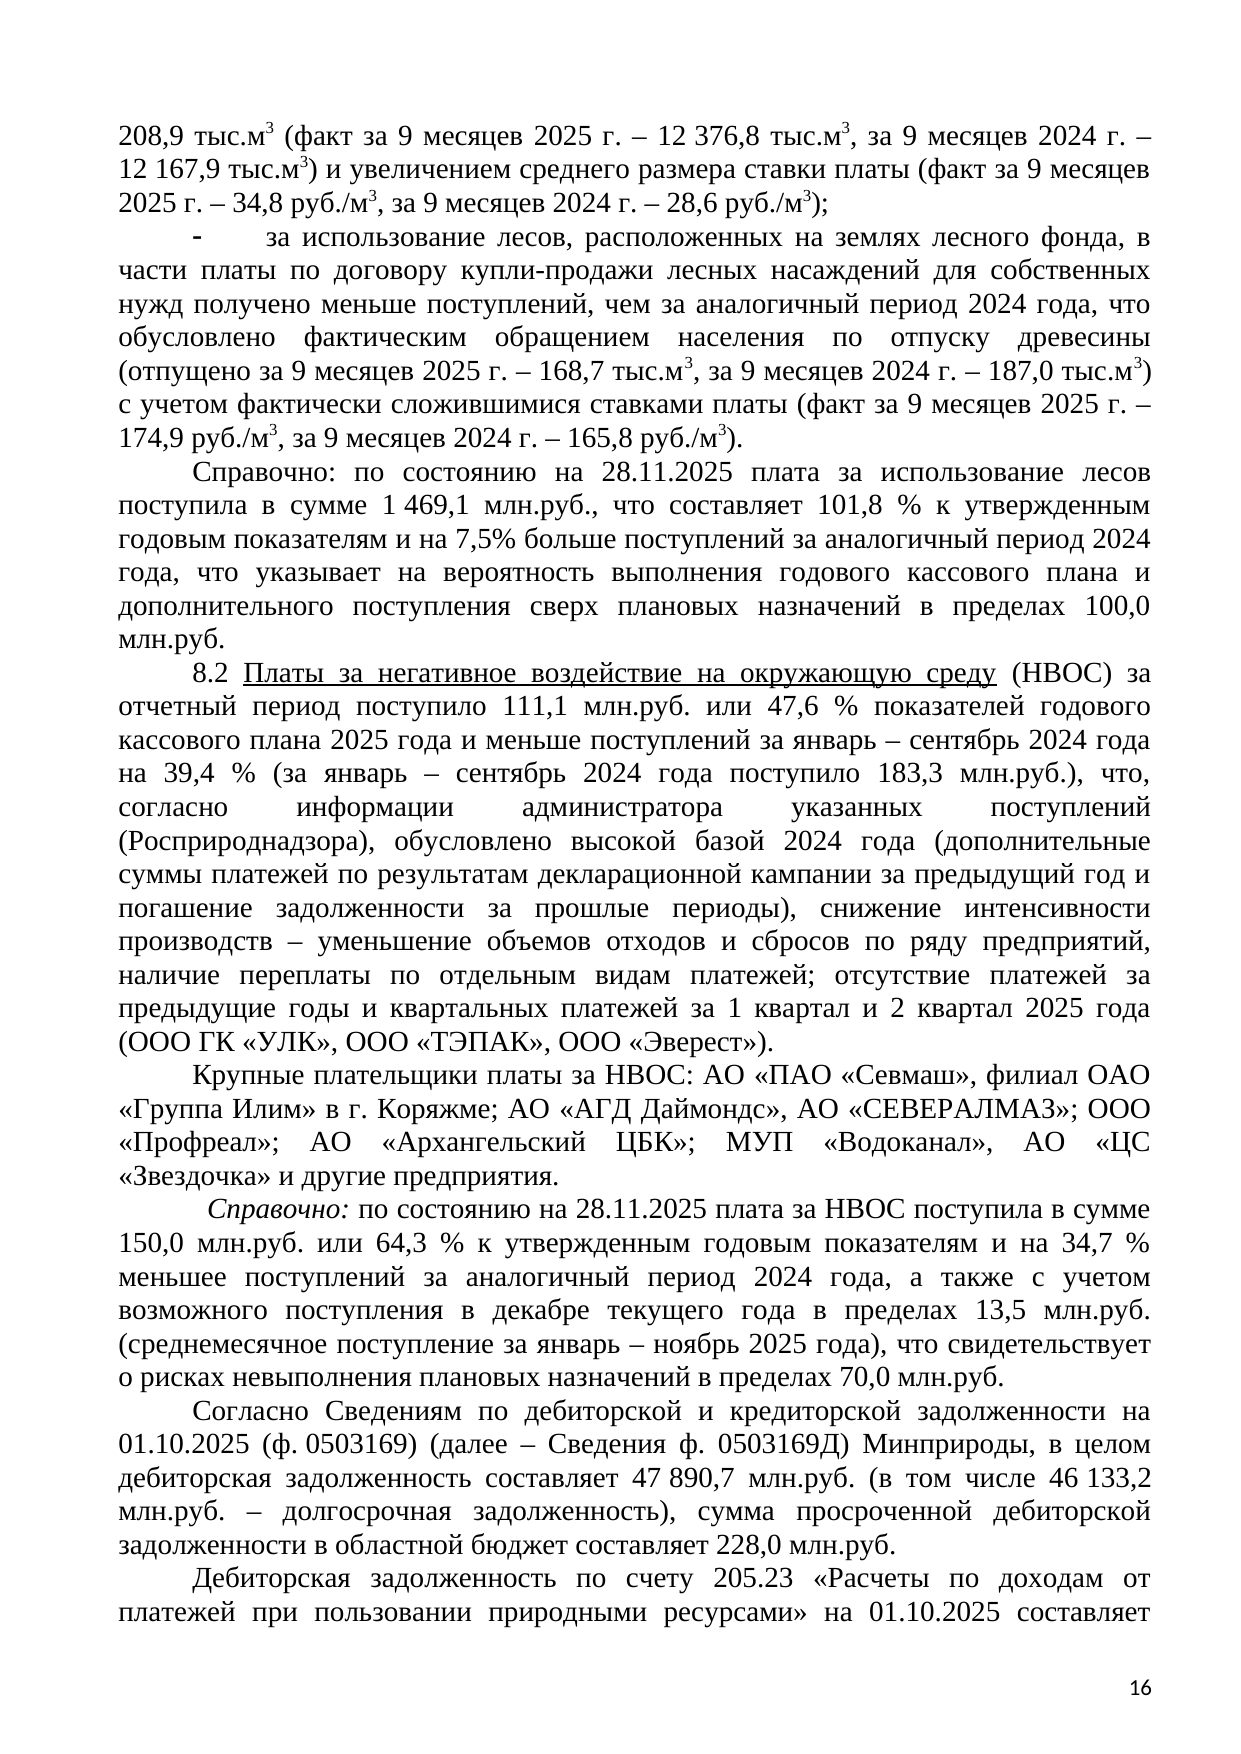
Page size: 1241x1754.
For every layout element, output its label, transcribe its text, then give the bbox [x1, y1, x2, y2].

text Согласно Сведениям по дебиторской и кредиторской задолженности на 01.10.2025 (ф. 0503169) (далее – Сведения ф. 0503169Д) Минприроды, в целом дебиторская задолженность составляет 47 890,7 млн.руб. (в том числе 46 133,2 млн.руб. – долгосрочная задолженность), сумма просроченной дебиторской задолженности в областной бюджет составляет 228,0 млн.руб. [118, 1393, 1152, 1561]
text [118, 1561, 1152, 1628]
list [118, 118, 1152, 219]
list за использование лесов, расположенных на землях лесного фонда, в части платы по договору купли-продажи лесных насаждений для собственных нужд получено меньше поступлений, чем за аналогичный период 2024 года, что обусловлено фактическим обращением населения по отпуску древесины (отпущено за 9 месяцев 2025 г. – 168,7 тыс.м3, за 9 месяцев 2024 г. – 187,0 тыс.м3) с учетом фактически сложившимися ставками платы (факт за 9 месяцев 2025 г. – 174,9 руб./м3, за 9 месяцев 2024 г. – 165,8 руб./м3). [118, 219, 1152, 454]
text Справочно: по состоянию на 28.11.2025 плата за использование лесов поступила в сумме 1 469,1 млн.руб., что составляет 101,8 % к утвержденным годовым показателям и на 7,5% больше поступлений за аналогичный период 2024 года, что указывает на вероятность выполнения годового кассового плана и дополнительного поступления сверх плановых назначений в пределах 100,0 млн.руб. [118, 454, 1152, 655]
text 8.2 Платы за негативное воздействие на окружающую среду (НВОС) за отчетный период поступило 111,1 млн.руб. или 47,6 % показателей годового кассового плана 2025 года и меньше поступлений за январь – сентябрь 2024 года на 39,4 % (за январь – сентябрь 2024 года поступило 183,3 млн.руб.), что, согласно информации администратора указанных поступлений (Росприроднадзора), обусловлено высокой базой 2024 года (дополнительные суммы платежей по результатам декларационной кампании за предыдущий год и погашение задолженности за прошлые периоды), снижение интенсивности производств – уменьшение объемов отходов и сбросов по ряду предприятий, наличие переплаты по отдельным видам платежей; отсутствие платежей за предыдущие годы и квартальных платежей за 1 квартал и 2 квартал 2025 года (ООО ГК «УЛК», ООО «ТЭПАК», ООО «Эверест»). [118, 655, 1152, 1057]
text Крупные плательщики платы за НВОС: АО «ПАО «Севмаш», филиал ОАО «Группа Илим» в г. Коряжме; АО «АГД Даймондс», АО «СЕВЕРАЛМАЗ»; ООО «Профреал»; АО «Архангельский ЦБК»; МУП «Водоканал», АО «ЦС «Звездочка» и другие предприятия. [118, 1057, 1152, 1192]
list Справочно: по состоянию на 28.11.2025 плата за НВОС поступила в сумме 150,0 млн.руб. или 64,3 % к утвержденным годовым показателям и на 34,7 % меньшее поступлений за аналогичный период 2024 года, а также с учетом возможного поступления в декабре текущего года в пределах 13,5 млн.руб. (среднемесячное поступление за январь – ноябрь 2025 года), что свидетельствует о рисках невыполнения плановых назначений в пределах 70,0 млн.руб. [118, 1192, 1152, 1393]
